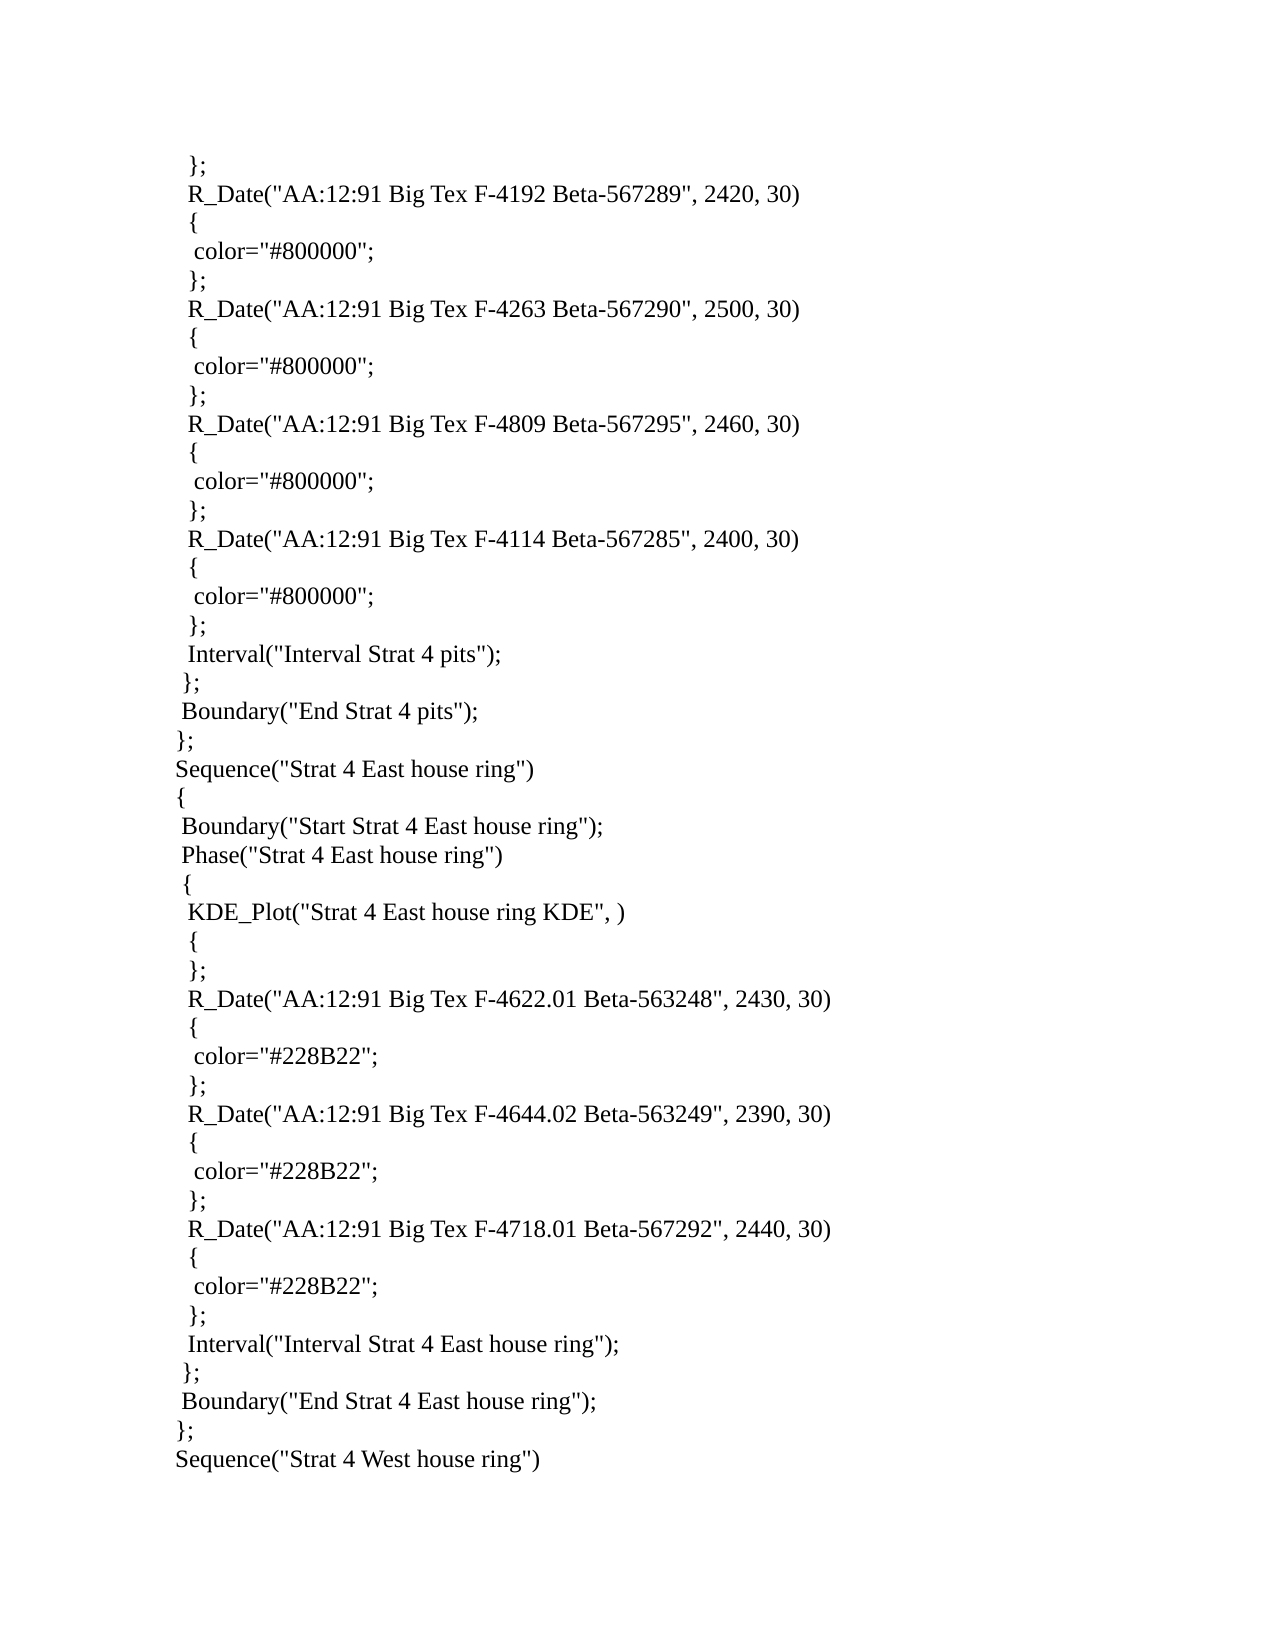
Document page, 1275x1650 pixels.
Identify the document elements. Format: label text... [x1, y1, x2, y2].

text }; [150, 725, 1125, 754]
text { [150, 552, 1125, 581]
text Interval("Interval Strat 4 East house ring"); [150, 1329, 1125, 1357]
text }; [150, 610, 1125, 639]
text Sequence("Strat 4 West house ring") [150, 1444, 1125, 1472]
text }; [150, 667, 1125, 696]
text R_Date("AA:12:91 Big Tex F-4644.02 Beta-563249", 2390, 30) [150, 1099, 1125, 1127]
text R_Date("AA:12:91 Big Tex F-4622.01 Beta-563248", 2430, 30) [150, 984, 1125, 1012]
text }; [150, 150, 1125, 179]
text color="#800000"; [150, 581, 1125, 610]
text Phase("Strat 4 East house ring") [150, 840, 1125, 869]
text }; [150, 495, 1125, 524]
text }; [150, 955, 1125, 984]
text color="#800000"; [150, 466, 1125, 495]
text }; [150, 1070, 1125, 1099]
text }; [150, 380, 1125, 409]
text }; [150, 1357, 1125, 1386]
text { [150, 322, 1125, 351]
text KDE_Plot("Strat 4 East house ring KDE", ) [150, 897, 1125, 926]
text { [150, 1242, 1125, 1271]
text color="#228B22"; [150, 1156, 1125, 1185]
text Boundary("End Strat 4 pits"); [150, 696, 1125, 725]
text color="#800000"; [150, 236, 1125, 265]
text }; [150, 1415, 1125, 1444]
text Boundary("Start Strat 4 East house ring"); [150, 811, 1125, 840]
text R_Date("AA:12:91 Big Tex F-4718.01 Beta-567292", 2440, 30) [150, 1214, 1125, 1242]
text R_Date("AA:12:91 Big Tex F-4263 Beta-567290", 2500, 30) [150, 294, 1125, 322]
text }; [150, 1300, 1125, 1329]
text { [150, 207, 1125, 236]
text color="#228B22"; [150, 1271, 1125, 1300]
text }; [150, 265, 1125, 294]
text Sequence("Strat 4 East house ring") [150, 754, 1125, 782]
text { [150, 1127, 1125, 1156]
text { [150, 782, 1125, 811]
text R_Date("AA:12:91 Big Tex F-4192 Beta-567289", 2420, 30) [150, 179, 1125, 207]
text Boundary("End Strat 4 East house ring"); [150, 1386, 1125, 1415]
text color="#228B22"; [150, 1041, 1125, 1070]
text { [150, 926, 1125, 955]
text { [150, 1012, 1125, 1041]
text }; [150, 1185, 1125, 1214]
text Interval("Interval Strat 4 pits"); [150, 639, 1125, 667]
text { [150, 437, 1125, 466]
text R_Date("AA:12:91 Big Tex F-4809 Beta-567295", 2460, 30) [150, 409, 1125, 437]
text { [150, 869, 1125, 897]
text R_Date("AA:12:91 Big Tex F-4114 Beta-567285", 2400, 30) [150, 524, 1125, 552]
text color="#800000"; [150, 351, 1125, 380]
